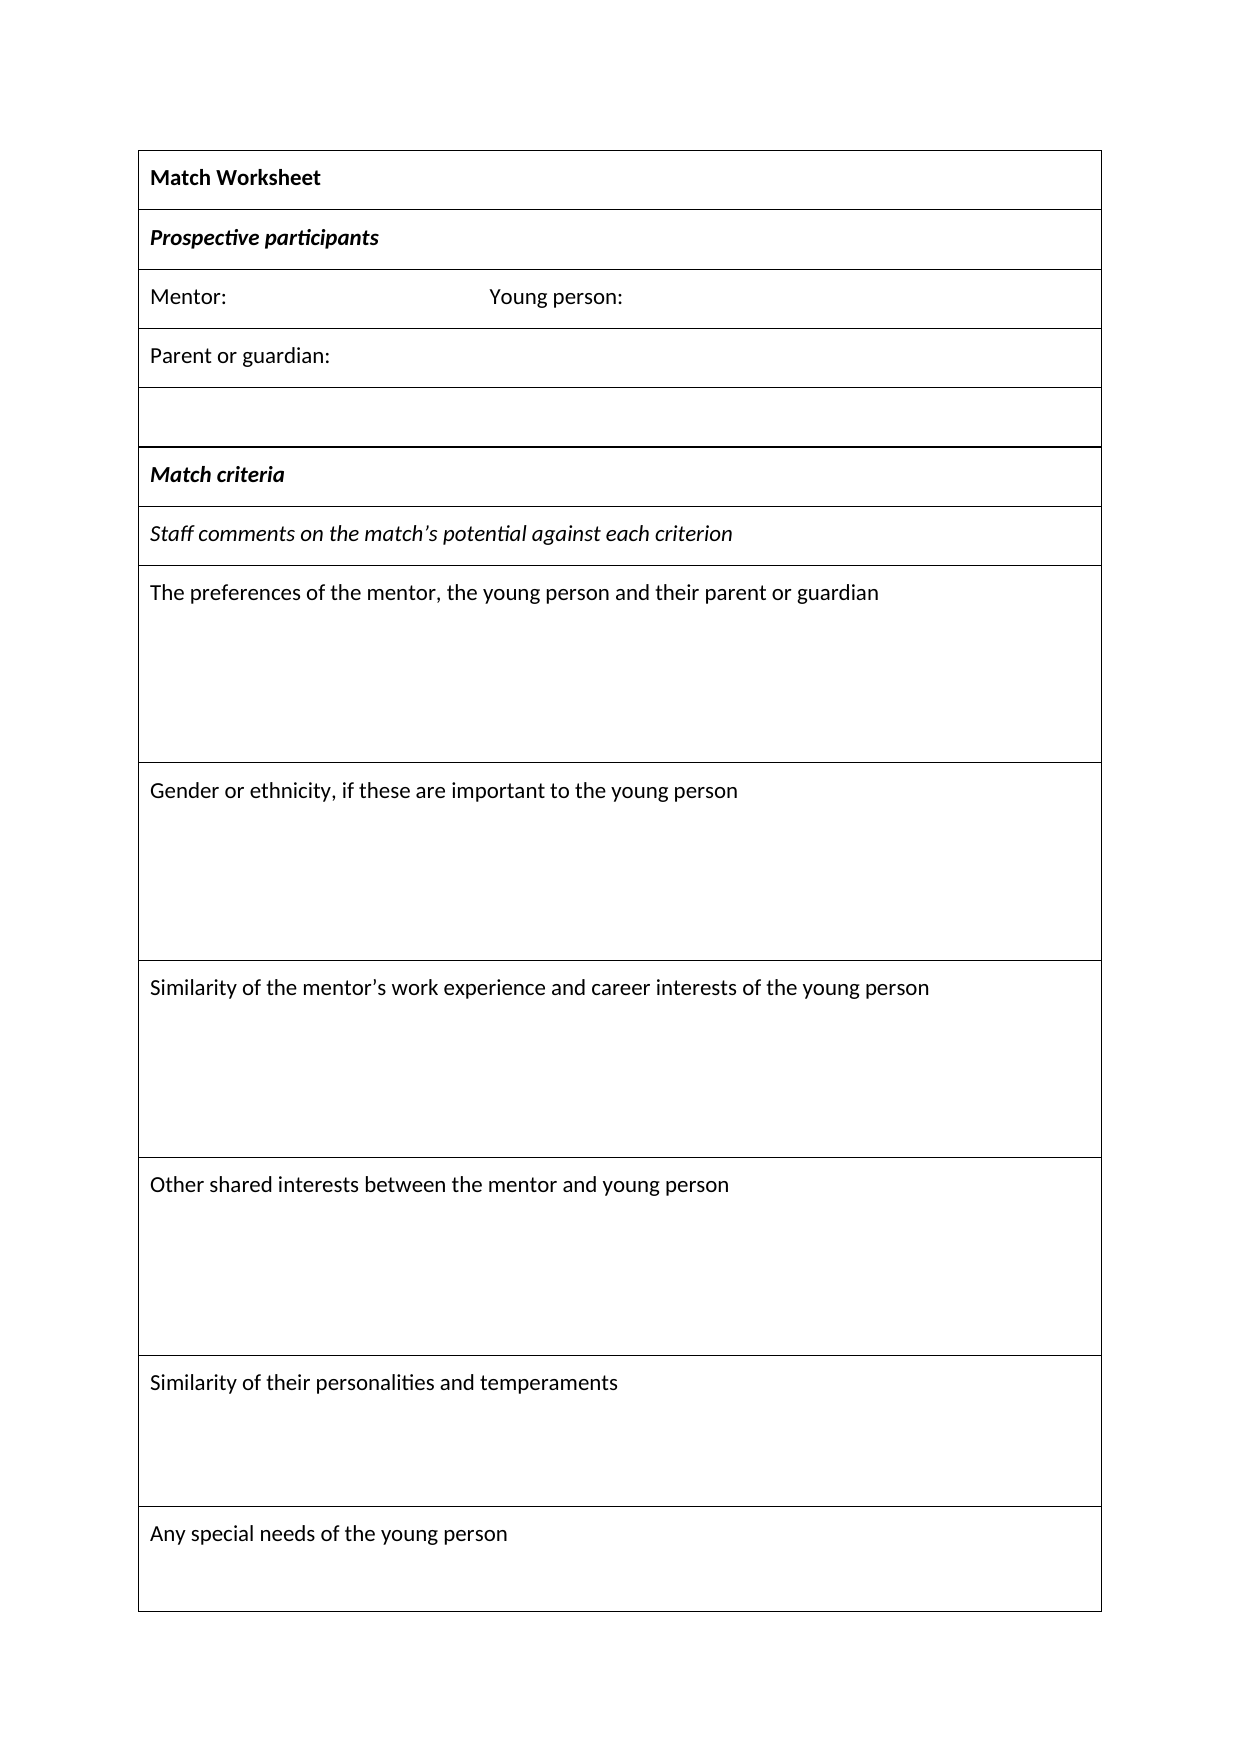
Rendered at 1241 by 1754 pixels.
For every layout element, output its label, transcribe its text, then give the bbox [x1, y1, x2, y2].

table_cell Staff comments on the match’s potential against each criterion [139, 507, 1101, 565]
table_cell Parent or guardian: [139, 329, 1101, 387]
table_header Match Worksheet [139, 151, 1101, 209]
table_cell Prospective participants [139, 210, 1101, 268]
table_cell The preferences of the mentor, the young person and their parent or guardian [139, 566, 1101, 762]
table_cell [139, 1507, 1101, 1611]
table_cell Gender or ethnicity, if these are important to the young person [139, 763, 1101, 960]
table_cell Similarity of the mentor’s work experience and career interests of the young person [139, 961, 1101, 1157]
table_cell [139, 388, 1101, 446]
table_cell Other shared interests between the mentor and young person [139, 1158, 1101, 1354]
table_cell Similarity of their personalities and temperaments [139, 1356, 1101, 1506]
table_cell Mentor: Young person: [139, 270, 1101, 328]
table_cell Match criteria [139, 448, 1101, 506]
